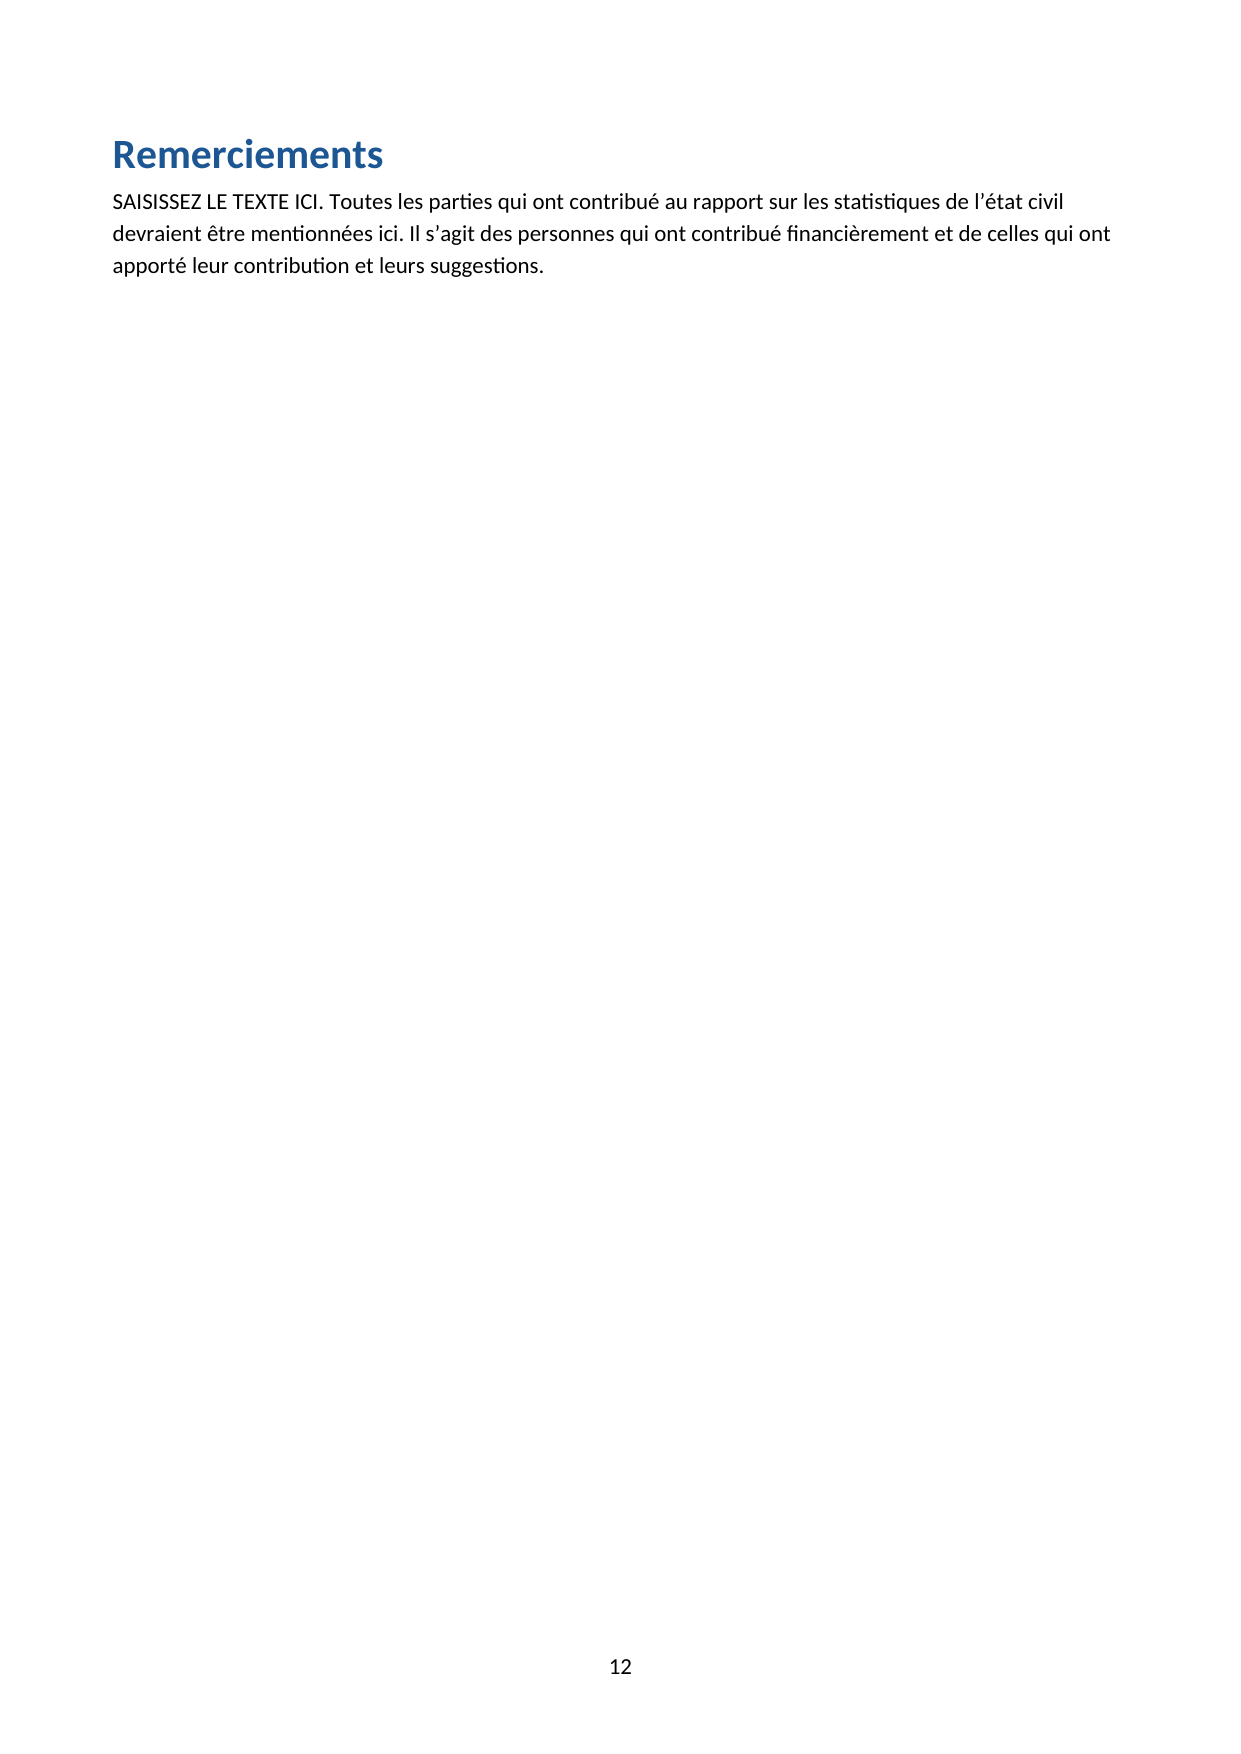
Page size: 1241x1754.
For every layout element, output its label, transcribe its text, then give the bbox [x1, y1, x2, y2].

subtitle Remerciements [112, 128, 1128, 179]
